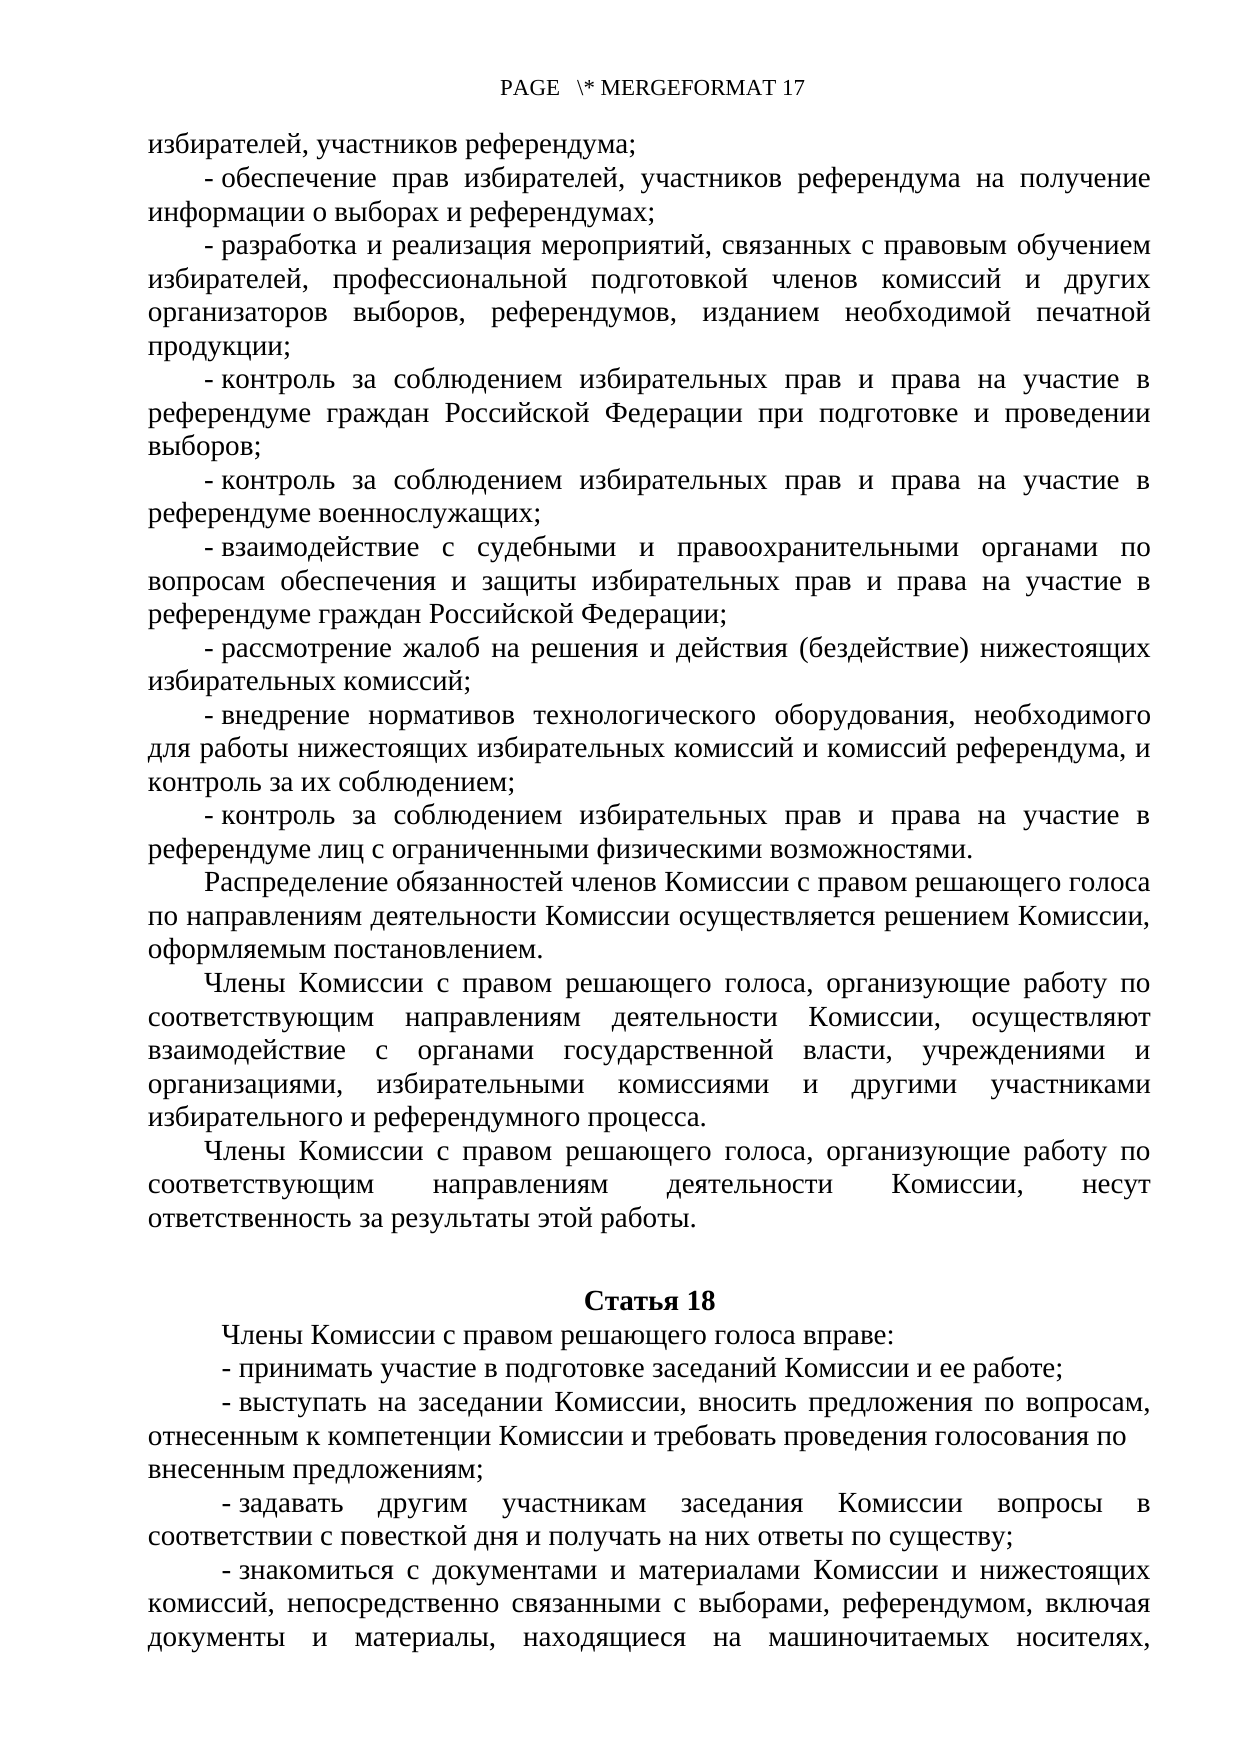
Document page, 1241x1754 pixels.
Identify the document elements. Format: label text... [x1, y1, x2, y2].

text - задавать другим участникам заседания Комиссии вопросы в соответствии с повесткой дня и получать на них ответы по существу; [148, 1485, 1152, 1552]
text Члены Комиссии с правом решающего голоса вправе: [148, 1317, 1152, 1351]
text - контроль за соблюдением избирательных прав и права на участие в референдуме военнослужащих; [148, 462, 1152, 529]
text - контроль за соблюдением избирательных прав и права на участие в референдуме граждан Российской Федерации при подготовке и проведении выборов; [148, 361, 1152, 462]
text - принимать участие в подготовке заседаний Комиссии и ее работе; [148, 1351, 1152, 1384]
text Распределение обязанностей членов Комиссии с правом решающего голоса по направлениям деятельности Комиссии осуществляется решением Комиссии, оформляемым постановлением. [148, 864, 1152, 965]
text Статья 18 [148, 1283, 1152, 1317]
text внесенным предложениям; [148, 1451, 1152, 1485]
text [148, 127, 1152, 160]
text - обеспечение прав избирателей, участников референдума на получение информации о выборах и референдумах; [148, 160, 1152, 227]
text Члены Комиссии с правом решающего голоса, организующие работу по соответствующим направлениям деятельности Комиссии, несут ответственность за результаты этой работы. [148, 1133, 1152, 1233]
text - рассмотрение жалоб на решения и действия (бездействие) нижестоящих избирательных комиссий; [148, 630, 1152, 697]
text - разработка и реализация мероприятий, связанных с правовым обучением избирателей, профессиональной подготовкой членов комиссий и других организаторов выборов, референдумов, изданием необходимой печатной продукции; [148, 227, 1152, 361]
text - взаимодействие с судебными и правоохранительными органами по вопросам обеспечения и защиты избирательных прав и права на участие в референдуме граждан Российской Федерации; [148, 529, 1152, 630]
text - контроль за соблюдением избирательных прав и права на участие в референдуме лиц с ограниченными физическими возможностями. [148, 797, 1152, 864]
text Члены Комиссии с правом решающего голоса, организующие работу по соответствующим направлениям деятельности Комиссии, осуществляют взаимодействие с органами государственной власти, учреждениями и организациями, избирательными комиссиями и другими участниками избирательного и референдумного процесса. [148, 965, 1152, 1133]
text - внедрение нормативов технологического оборудования, необходимого для работы нижестоящих избирательных комиссий и комиссий референдума, и контроль за их соблюдением; [148, 697, 1152, 797]
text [148, 1552, 1152, 1652]
text - выступать на заседании Комиссии, вносить предложения по вопросам, отнесенным к компетенции Комиссии и требовать проведения голосования по [148, 1384, 1152, 1451]
